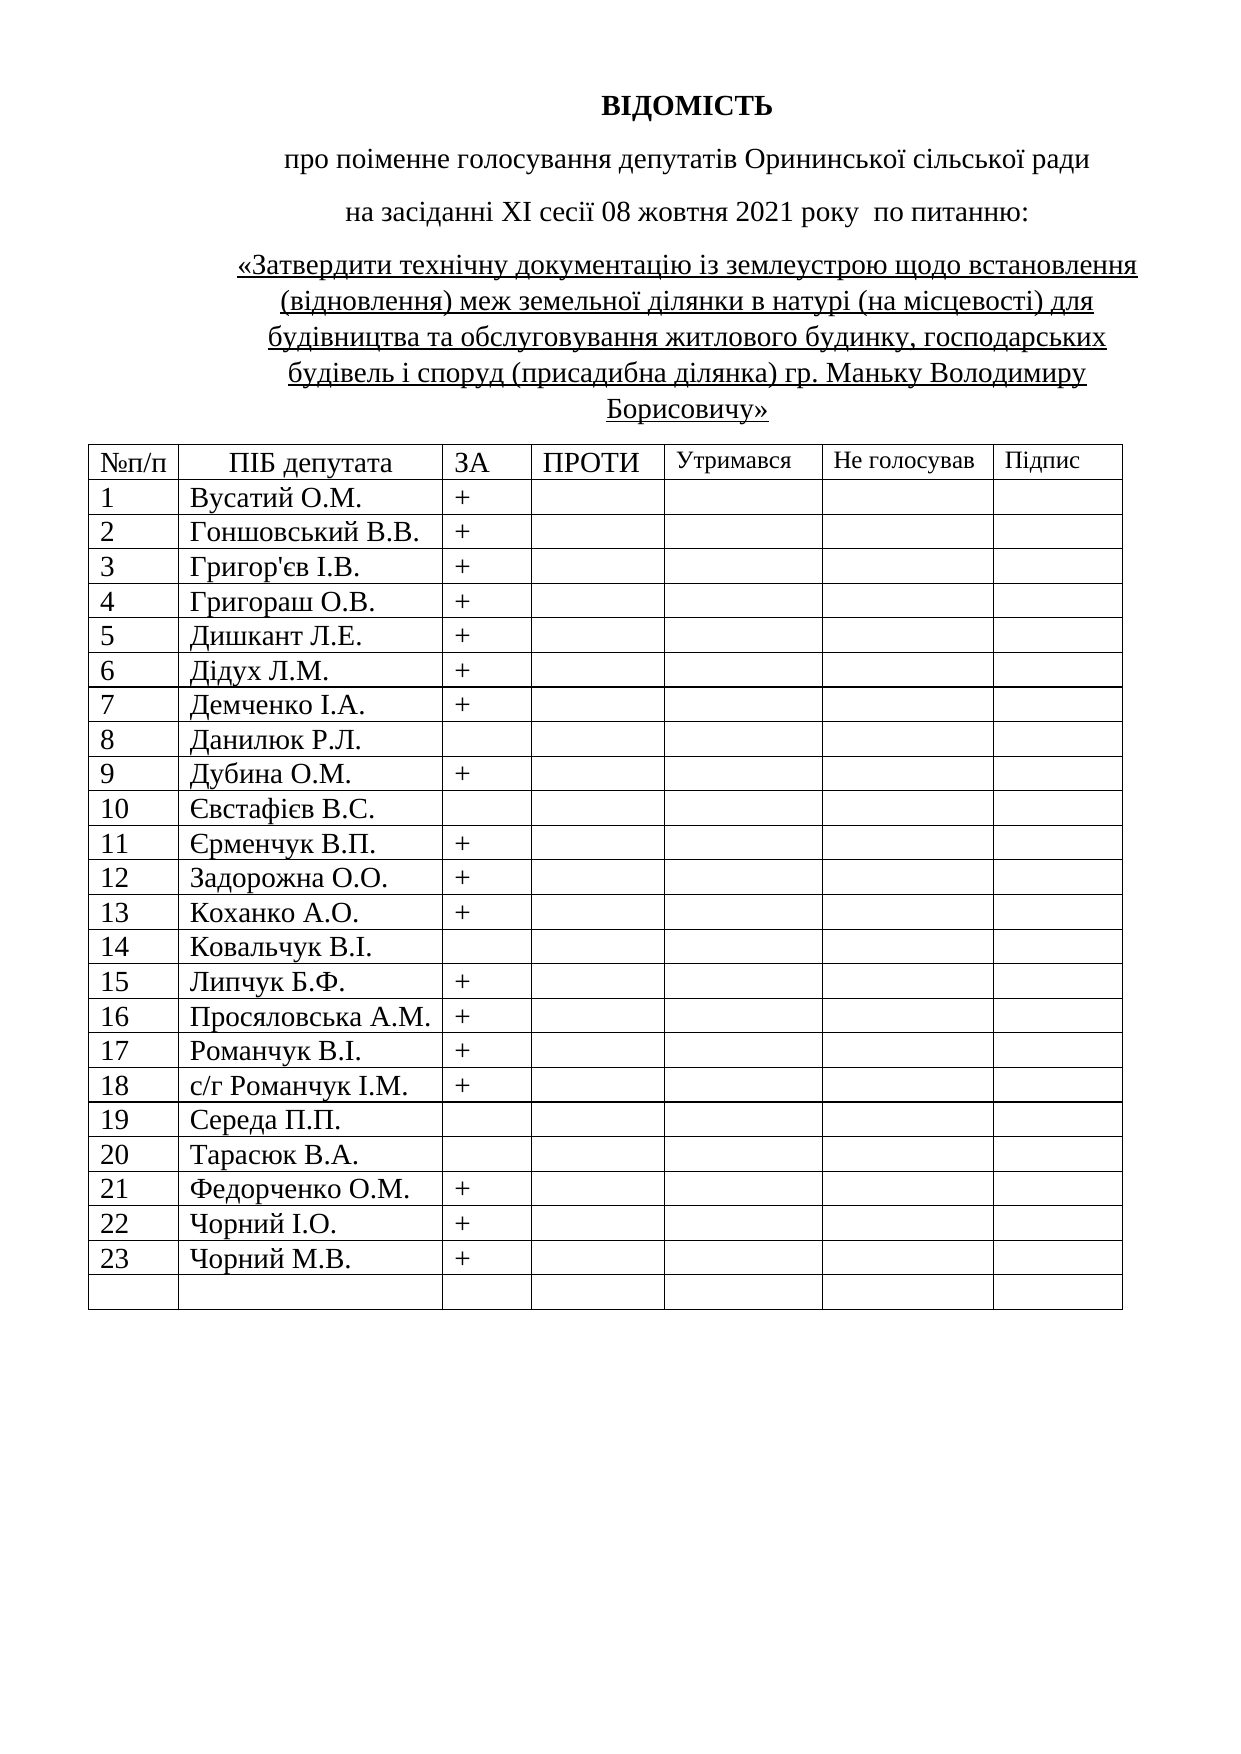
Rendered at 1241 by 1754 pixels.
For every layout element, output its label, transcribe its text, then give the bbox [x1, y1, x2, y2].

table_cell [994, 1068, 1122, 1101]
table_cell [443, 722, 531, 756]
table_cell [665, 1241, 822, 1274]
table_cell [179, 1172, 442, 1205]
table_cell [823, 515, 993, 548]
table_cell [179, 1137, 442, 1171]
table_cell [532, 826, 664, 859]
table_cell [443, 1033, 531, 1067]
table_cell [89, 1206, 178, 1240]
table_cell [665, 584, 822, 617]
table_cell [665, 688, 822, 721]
text на засіданні XI сесії 08 жовтня 2021 року по питанню: [223, 194, 1152, 228]
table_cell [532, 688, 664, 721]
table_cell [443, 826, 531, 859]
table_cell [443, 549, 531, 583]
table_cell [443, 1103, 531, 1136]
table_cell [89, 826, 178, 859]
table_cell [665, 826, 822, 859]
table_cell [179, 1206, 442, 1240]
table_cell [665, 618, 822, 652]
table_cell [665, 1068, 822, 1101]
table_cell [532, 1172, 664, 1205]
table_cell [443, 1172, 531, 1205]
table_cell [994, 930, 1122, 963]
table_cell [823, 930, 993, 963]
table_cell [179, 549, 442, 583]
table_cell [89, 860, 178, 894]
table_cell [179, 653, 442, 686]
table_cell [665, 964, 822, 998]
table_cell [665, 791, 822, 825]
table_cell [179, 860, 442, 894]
text про поіменне голосування депутатів Орининської сільської ради [223, 141, 1152, 175]
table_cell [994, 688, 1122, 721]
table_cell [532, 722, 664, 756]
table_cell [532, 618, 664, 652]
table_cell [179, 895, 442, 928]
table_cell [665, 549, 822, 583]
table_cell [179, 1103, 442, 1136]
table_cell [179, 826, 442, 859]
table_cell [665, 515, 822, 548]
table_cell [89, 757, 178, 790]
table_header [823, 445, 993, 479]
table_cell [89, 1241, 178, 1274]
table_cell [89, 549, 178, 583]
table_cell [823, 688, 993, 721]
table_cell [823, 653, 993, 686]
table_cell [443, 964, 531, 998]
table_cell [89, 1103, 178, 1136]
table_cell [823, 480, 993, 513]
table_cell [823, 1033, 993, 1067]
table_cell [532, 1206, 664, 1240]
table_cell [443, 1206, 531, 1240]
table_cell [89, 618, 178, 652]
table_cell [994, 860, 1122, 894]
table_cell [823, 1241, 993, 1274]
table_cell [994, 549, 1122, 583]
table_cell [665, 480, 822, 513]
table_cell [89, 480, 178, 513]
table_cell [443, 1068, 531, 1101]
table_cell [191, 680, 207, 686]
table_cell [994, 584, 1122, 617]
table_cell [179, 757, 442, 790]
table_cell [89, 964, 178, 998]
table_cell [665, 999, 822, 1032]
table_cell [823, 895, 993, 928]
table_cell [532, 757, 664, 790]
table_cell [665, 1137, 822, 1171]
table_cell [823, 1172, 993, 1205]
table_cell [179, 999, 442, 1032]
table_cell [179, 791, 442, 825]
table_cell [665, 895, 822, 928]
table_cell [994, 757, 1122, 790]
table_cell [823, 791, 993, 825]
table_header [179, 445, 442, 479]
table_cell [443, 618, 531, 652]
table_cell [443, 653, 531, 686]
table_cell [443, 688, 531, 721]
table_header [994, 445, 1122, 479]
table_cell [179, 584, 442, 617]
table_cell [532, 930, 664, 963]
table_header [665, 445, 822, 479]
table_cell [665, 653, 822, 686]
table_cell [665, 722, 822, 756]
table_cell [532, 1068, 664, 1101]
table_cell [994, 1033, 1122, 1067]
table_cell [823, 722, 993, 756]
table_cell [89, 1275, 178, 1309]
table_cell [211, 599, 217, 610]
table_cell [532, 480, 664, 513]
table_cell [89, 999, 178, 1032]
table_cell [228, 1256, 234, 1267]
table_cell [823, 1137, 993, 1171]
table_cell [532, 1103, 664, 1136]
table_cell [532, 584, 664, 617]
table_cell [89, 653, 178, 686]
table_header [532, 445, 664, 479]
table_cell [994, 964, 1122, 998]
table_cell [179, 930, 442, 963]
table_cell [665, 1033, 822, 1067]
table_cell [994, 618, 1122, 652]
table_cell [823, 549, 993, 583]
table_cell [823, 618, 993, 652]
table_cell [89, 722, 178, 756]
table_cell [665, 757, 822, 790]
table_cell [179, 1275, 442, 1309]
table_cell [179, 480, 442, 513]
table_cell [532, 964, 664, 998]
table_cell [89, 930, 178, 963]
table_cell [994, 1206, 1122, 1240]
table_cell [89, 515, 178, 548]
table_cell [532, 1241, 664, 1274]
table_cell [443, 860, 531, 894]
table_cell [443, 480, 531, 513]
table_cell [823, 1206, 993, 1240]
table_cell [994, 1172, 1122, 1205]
text «Затвердити технічну документацію із землеустрою щодо встановлення (відновлення) меж земельної ділянки в натурі (на місцевості) для будівництва та обслуговування житлового будинку, господарських будівель і споруд (присадибна ділянка) гр. Маньку Володимиру Борисовичу» [223, 247, 1152, 425]
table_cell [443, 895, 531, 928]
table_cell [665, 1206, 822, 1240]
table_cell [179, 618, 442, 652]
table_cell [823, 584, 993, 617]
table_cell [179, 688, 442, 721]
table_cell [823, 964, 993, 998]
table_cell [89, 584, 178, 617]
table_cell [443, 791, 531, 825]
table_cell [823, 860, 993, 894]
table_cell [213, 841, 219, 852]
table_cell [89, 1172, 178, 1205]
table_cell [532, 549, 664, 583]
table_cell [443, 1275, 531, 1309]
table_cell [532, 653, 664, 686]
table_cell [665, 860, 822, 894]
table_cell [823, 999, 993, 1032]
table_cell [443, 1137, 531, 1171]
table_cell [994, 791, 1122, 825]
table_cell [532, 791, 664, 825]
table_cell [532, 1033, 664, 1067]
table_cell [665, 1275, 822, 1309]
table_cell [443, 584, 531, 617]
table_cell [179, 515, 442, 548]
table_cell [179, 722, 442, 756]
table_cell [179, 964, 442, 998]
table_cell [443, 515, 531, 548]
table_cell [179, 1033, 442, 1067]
text ВІДОМІСТЬ [223, 88, 1152, 122]
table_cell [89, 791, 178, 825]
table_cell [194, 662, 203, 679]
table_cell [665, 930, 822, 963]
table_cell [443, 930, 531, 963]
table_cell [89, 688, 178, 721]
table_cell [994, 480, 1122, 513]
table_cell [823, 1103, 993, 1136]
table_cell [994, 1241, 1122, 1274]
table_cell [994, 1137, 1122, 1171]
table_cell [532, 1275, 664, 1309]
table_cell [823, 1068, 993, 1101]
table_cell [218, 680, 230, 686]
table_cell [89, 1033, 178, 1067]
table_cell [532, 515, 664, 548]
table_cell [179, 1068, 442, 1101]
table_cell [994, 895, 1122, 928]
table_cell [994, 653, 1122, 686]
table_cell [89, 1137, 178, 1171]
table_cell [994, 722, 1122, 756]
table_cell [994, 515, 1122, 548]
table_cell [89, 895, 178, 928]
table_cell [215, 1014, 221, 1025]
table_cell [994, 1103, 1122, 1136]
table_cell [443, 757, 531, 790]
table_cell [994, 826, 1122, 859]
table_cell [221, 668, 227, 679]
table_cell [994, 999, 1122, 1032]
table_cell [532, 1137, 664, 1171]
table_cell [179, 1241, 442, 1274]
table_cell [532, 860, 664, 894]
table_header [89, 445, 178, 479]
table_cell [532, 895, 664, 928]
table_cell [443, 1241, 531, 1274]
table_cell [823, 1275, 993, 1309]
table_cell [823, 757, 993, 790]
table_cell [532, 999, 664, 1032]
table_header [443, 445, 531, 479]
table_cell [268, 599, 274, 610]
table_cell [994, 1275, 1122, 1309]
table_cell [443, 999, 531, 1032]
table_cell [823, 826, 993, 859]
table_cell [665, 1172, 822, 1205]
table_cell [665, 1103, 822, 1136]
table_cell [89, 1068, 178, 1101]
